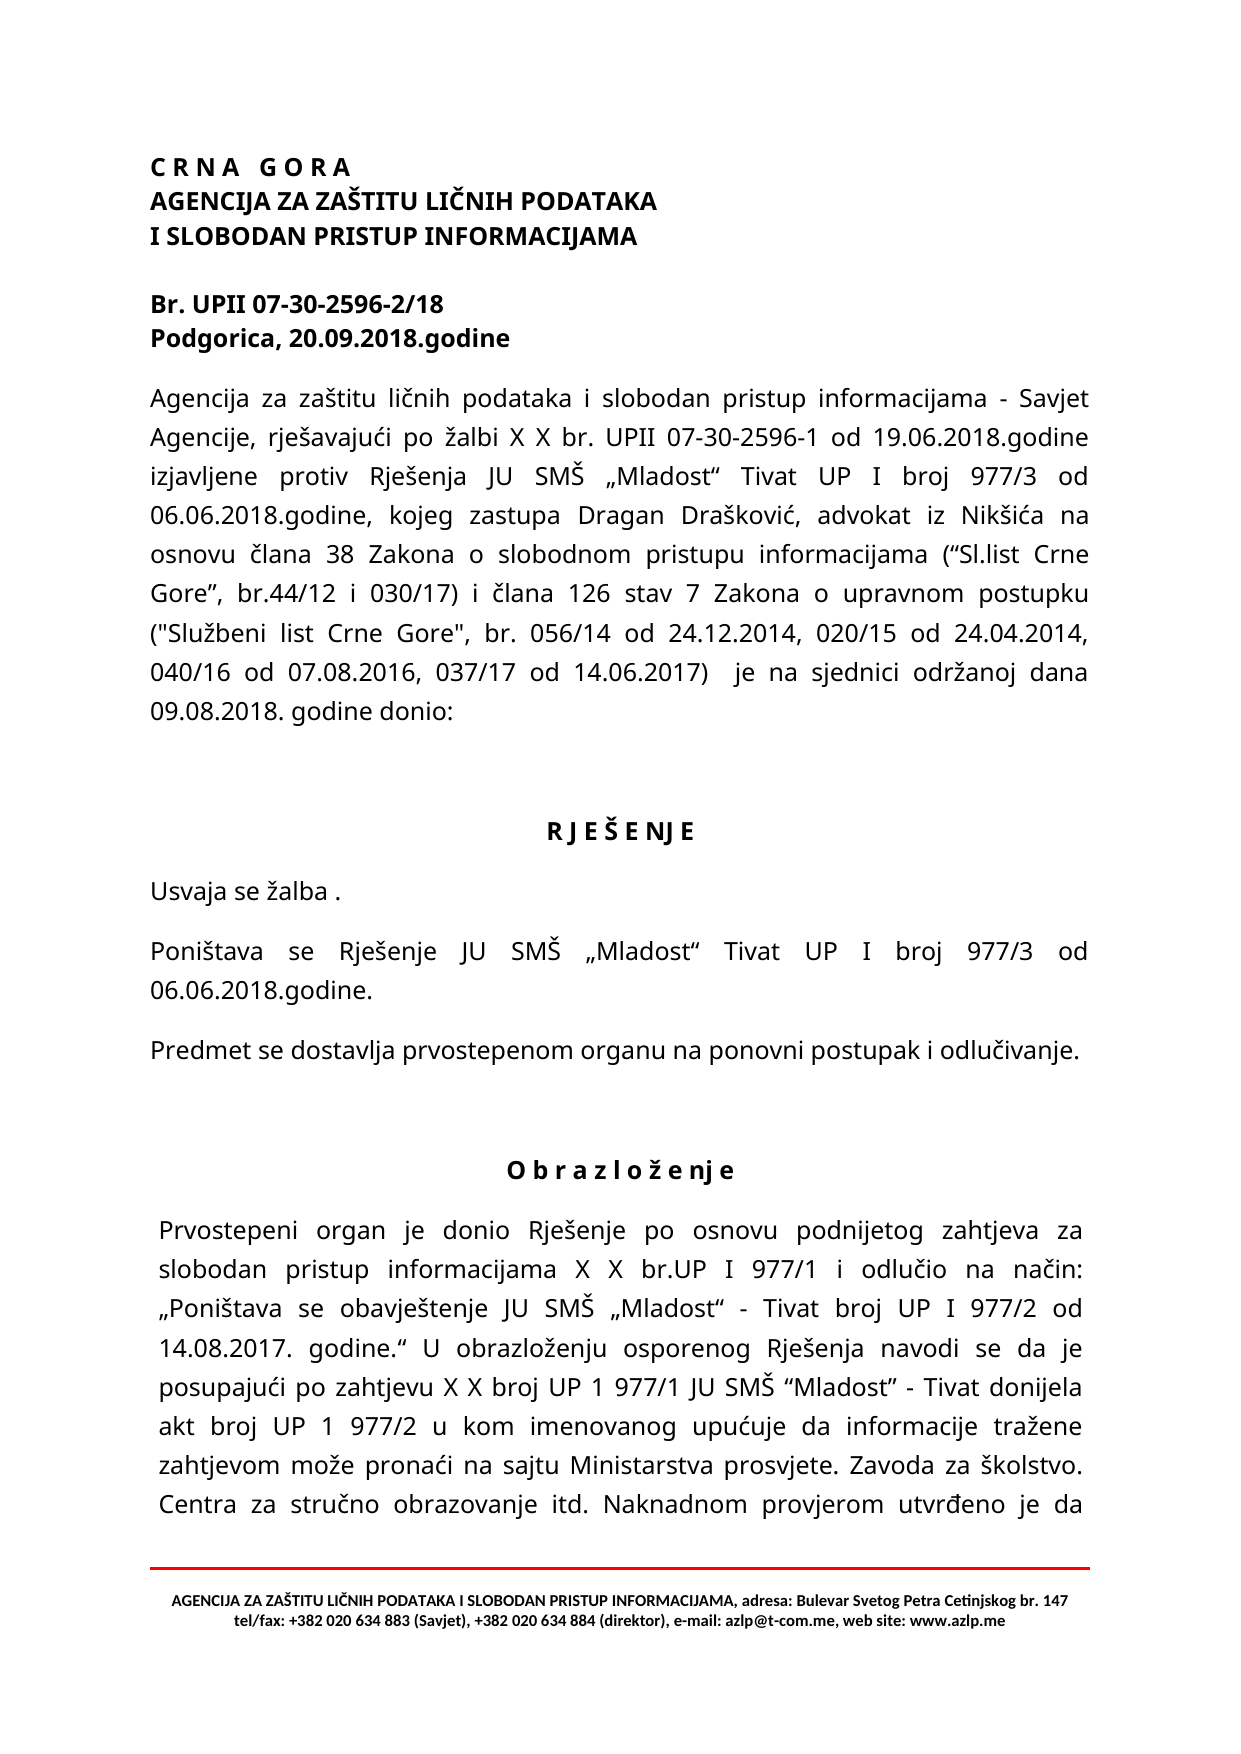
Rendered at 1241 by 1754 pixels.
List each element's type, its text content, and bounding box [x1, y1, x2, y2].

text Agencija za zaštitu ličnih podataka i slobodan pristup informacijama - Savjet Agencije, rješavajući po žalbi X X br. UPII 07-30-2596-1 od 19.06.2018.godine izjavljene protiv Rješenja JU SMŠ „Mladost“ Tivat UP I broj 977/3 od 06.06.2018.godine, kojeg zastupa Dragan Drašković, advokat iz Nikšića na osnovu člana 38 Zakona o slobodnom pristupu informacijama (“Sl.list Crne Gore”, br.44/12 i 030/17) i člana 126 stav 7 Zakona o upravnom postupku ("Službeni list Crne Gore", br. 056/14 od 24.12.2014, 020/15 od 24.04.2014, 040/16 od 07.08.2016, 037/17 od 14.06.2017) je na sjednici održanoj dana 09.08.2018. godine donio: [150, 380, 1090, 728]
text C R N A G O R A [150, 150, 1090, 184]
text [158, 1213, 1084, 1521]
text Predmet se dostavlja prvostepenom organu na ponovni postupak i odlučivanje. [150, 1033, 1090, 1067]
text Poništava se Rješenje JU SMŠ „Mladost“ Tivat UP I broj 977/3 od 06.06.2018.godine. [150, 934, 1090, 1007]
text Br. UPII 07-30-2596-2/18 [150, 286, 1090, 320]
text Podgorica, 20.09.2018.godine [150, 320, 1090, 354]
text R J E Š E NJ E [150, 814, 1090, 848]
text Usvaja se žalba . [150, 874, 1090, 908]
text O b r a z l o ž e nj e [150, 1153, 1090, 1187]
text AGENCIJA ZA ZAŠTITU LIČNIH PODATAKA [150, 184, 1090, 218]
text I SLOBODAN PRISTUP INFORMACIJAMA [150, 218, 1090, 252]
